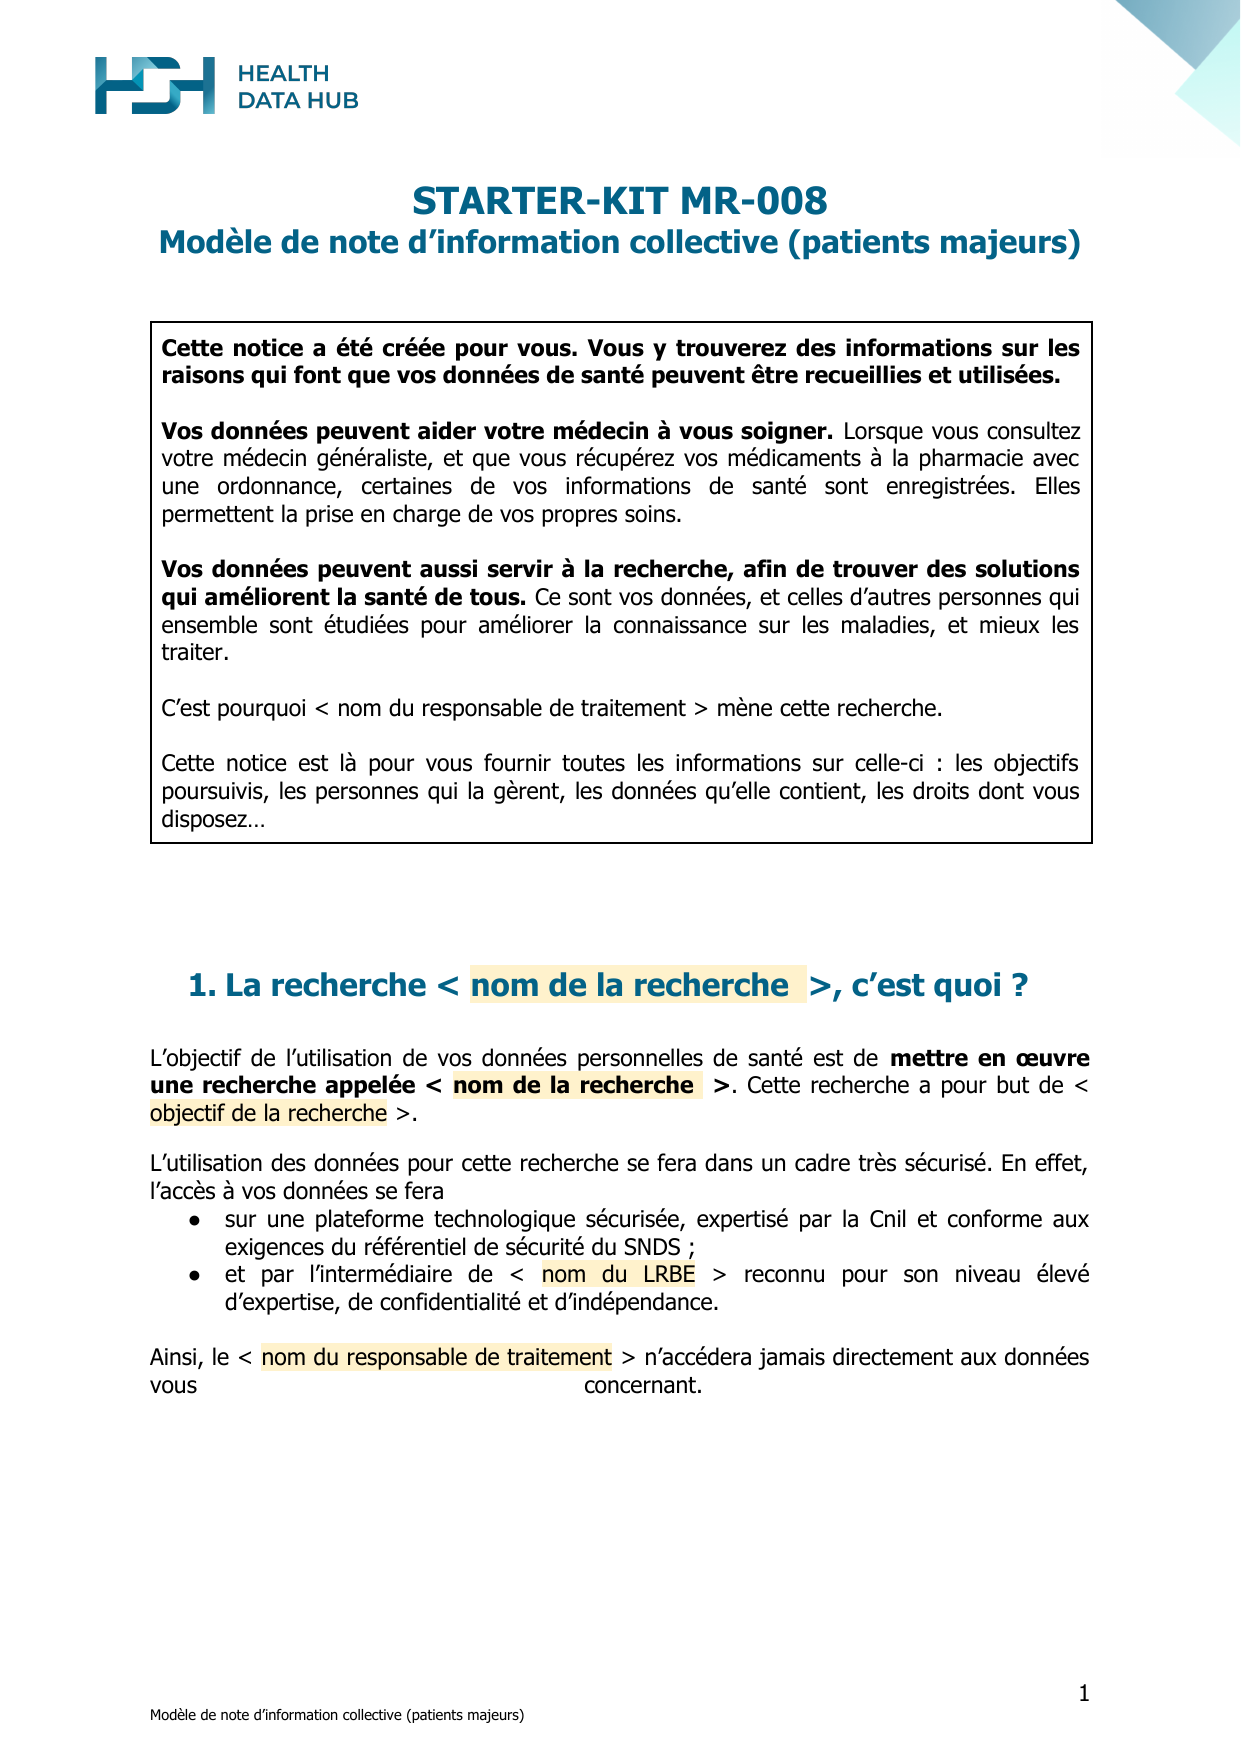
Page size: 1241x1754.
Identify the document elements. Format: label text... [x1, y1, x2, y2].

picture [95, 57, 359, 114]
list sur une plateforme technologique sécurisée, expertisé par la Cnil et conforme aux exigences du référentiel de sécurité du SNDS ; [187, 1204, 1090, 1260]
table_header Cette notice a été créée pour vous. Vous y trouverez des informations sur les raisons qui font que vos données de santé peuvent être recueillies et utilisées. Vos données peuvent aider votre médecin à vous soigner. Lorsque vous consultez votre médecin généraliste, et que vous récupérez vos médicaments à la pharmacie avec une ordonnance, certaines de vos informations de santé sont enregistrées. Elles permettent la prise en charge de vos propres soins. Vos données peuvent aussi servir à la recherche, afin de trouver des solutions qui améliorent la santé de tous. Ce sont vos données, et celles d’autres personnes qui ensemble sont étudiées pour améliorer la connaissance sur les maladies, et mieux les traiter. C’est pourquoi < nom du responsable de traitement > mène cette recherche. Cette notice est là pour vous fournir toutes les informations sur celle-ci : les objectifs poursuivis, les personnes qui la gèrent, les données qu’elle contient, les droits dont vous disposez… [152, 323, 1091, 842]
text L’objectif de l’utilisation de vos données personnelles de santé est de mettre en œuvre une recherche appelée < nom de la recherche >. Cette recherche a pour but de < objectif de la recherche >. [150, 1043, 1090, 1126]
subtitle La recherche < nom de la recherche >, c’est quoi ? [187, 965, 470, 1003]
text Ainsi, le < nom du responsable de traitement > n’accédera jamais directement aux données vous concernant. [150, 1343, 1090, 1426]
subtitle Modèle de note d’information collective (patients majeurs) [150, 222, 1090, 260]
picture [1102, 0, 1241, 157]
list et par l’intermédiaire de < nom du LRBE > reconnu pour son niveau élevé d’expertise, de confidentialité et d’indépendance. [187, 1260, 1090, 1315]
subtitle La recherche < nom de la recherche >, c’est quoi ? [807, 965, 1090, 1003]
text L’utilisation des données pour cette recherche se fera dans un cadre très sécurisé. En effet, l’accès à vos données se fera [150, 1149, 1090, 1204]
title STARTER-KIT MR-008 [150, 177, 1090, 222]
